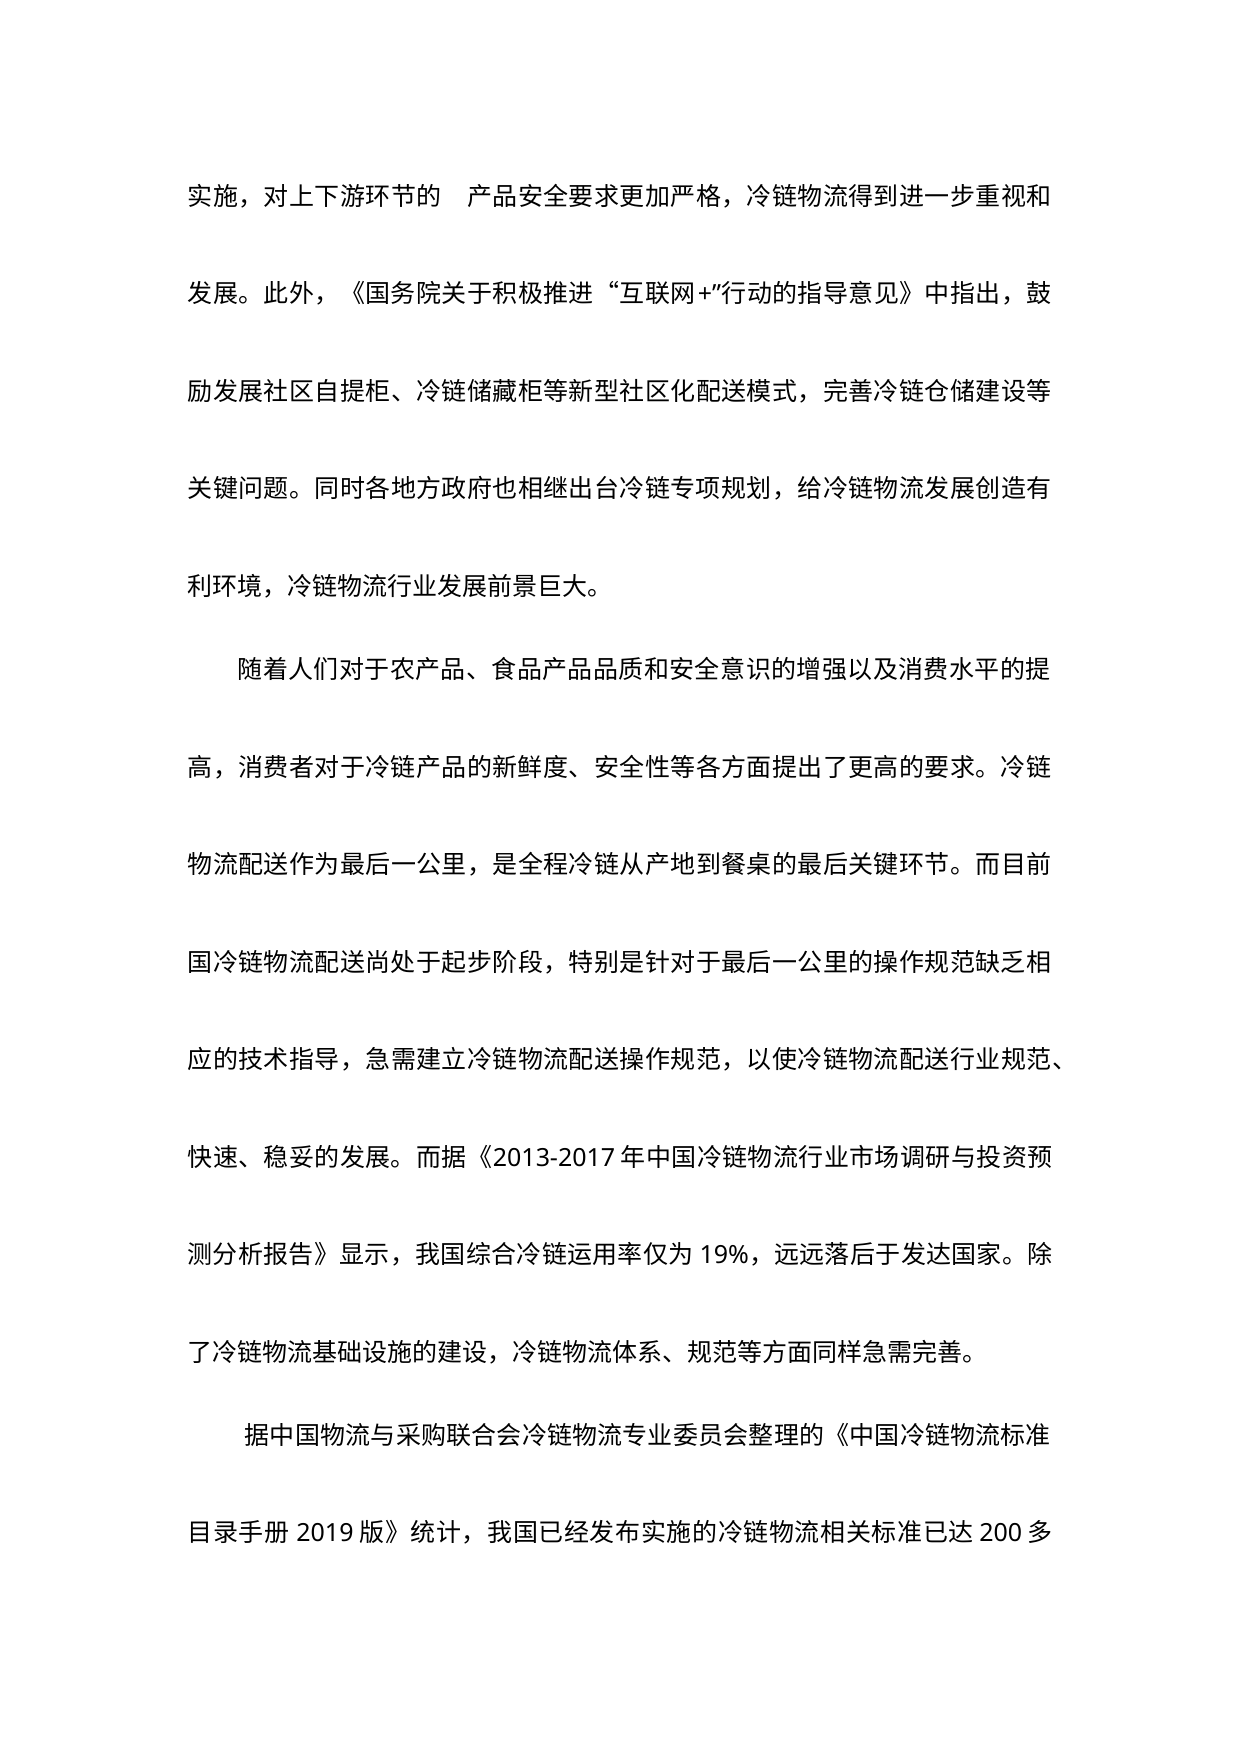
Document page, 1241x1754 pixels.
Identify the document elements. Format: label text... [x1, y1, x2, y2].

text 随着人们对于农产品、食品产品品质和安全意识的增强以及消费水平的提高，消费者对于冷链产品的新鲜度、安全性等各方面提出了更高的要求。冷链物流配送作为最后一公里，是全程冷链从产地到餐桌的最后关键环节。而目前国冷链物流配送尚处于起步阶段，特别是针对于最后一公里的操作规范缺乏相应的技术指导，急需建立冷链物流配送操作规范，以使冷链物流配送行业规范、快速、稳妥的发展。而据《2013-2017年中国冷链物流行业市场调研与投资预测分析报告》显示，我国综合冷链运用率仅为19%，远远落后于发达国家。除了冷链物流基础设施的建设，冷链物流体系、规范等方面同样急需完善。 [187, 635, 1053, 1383]
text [187, 1401, 1053, 1563]
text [187, 162, 1053, 617]
